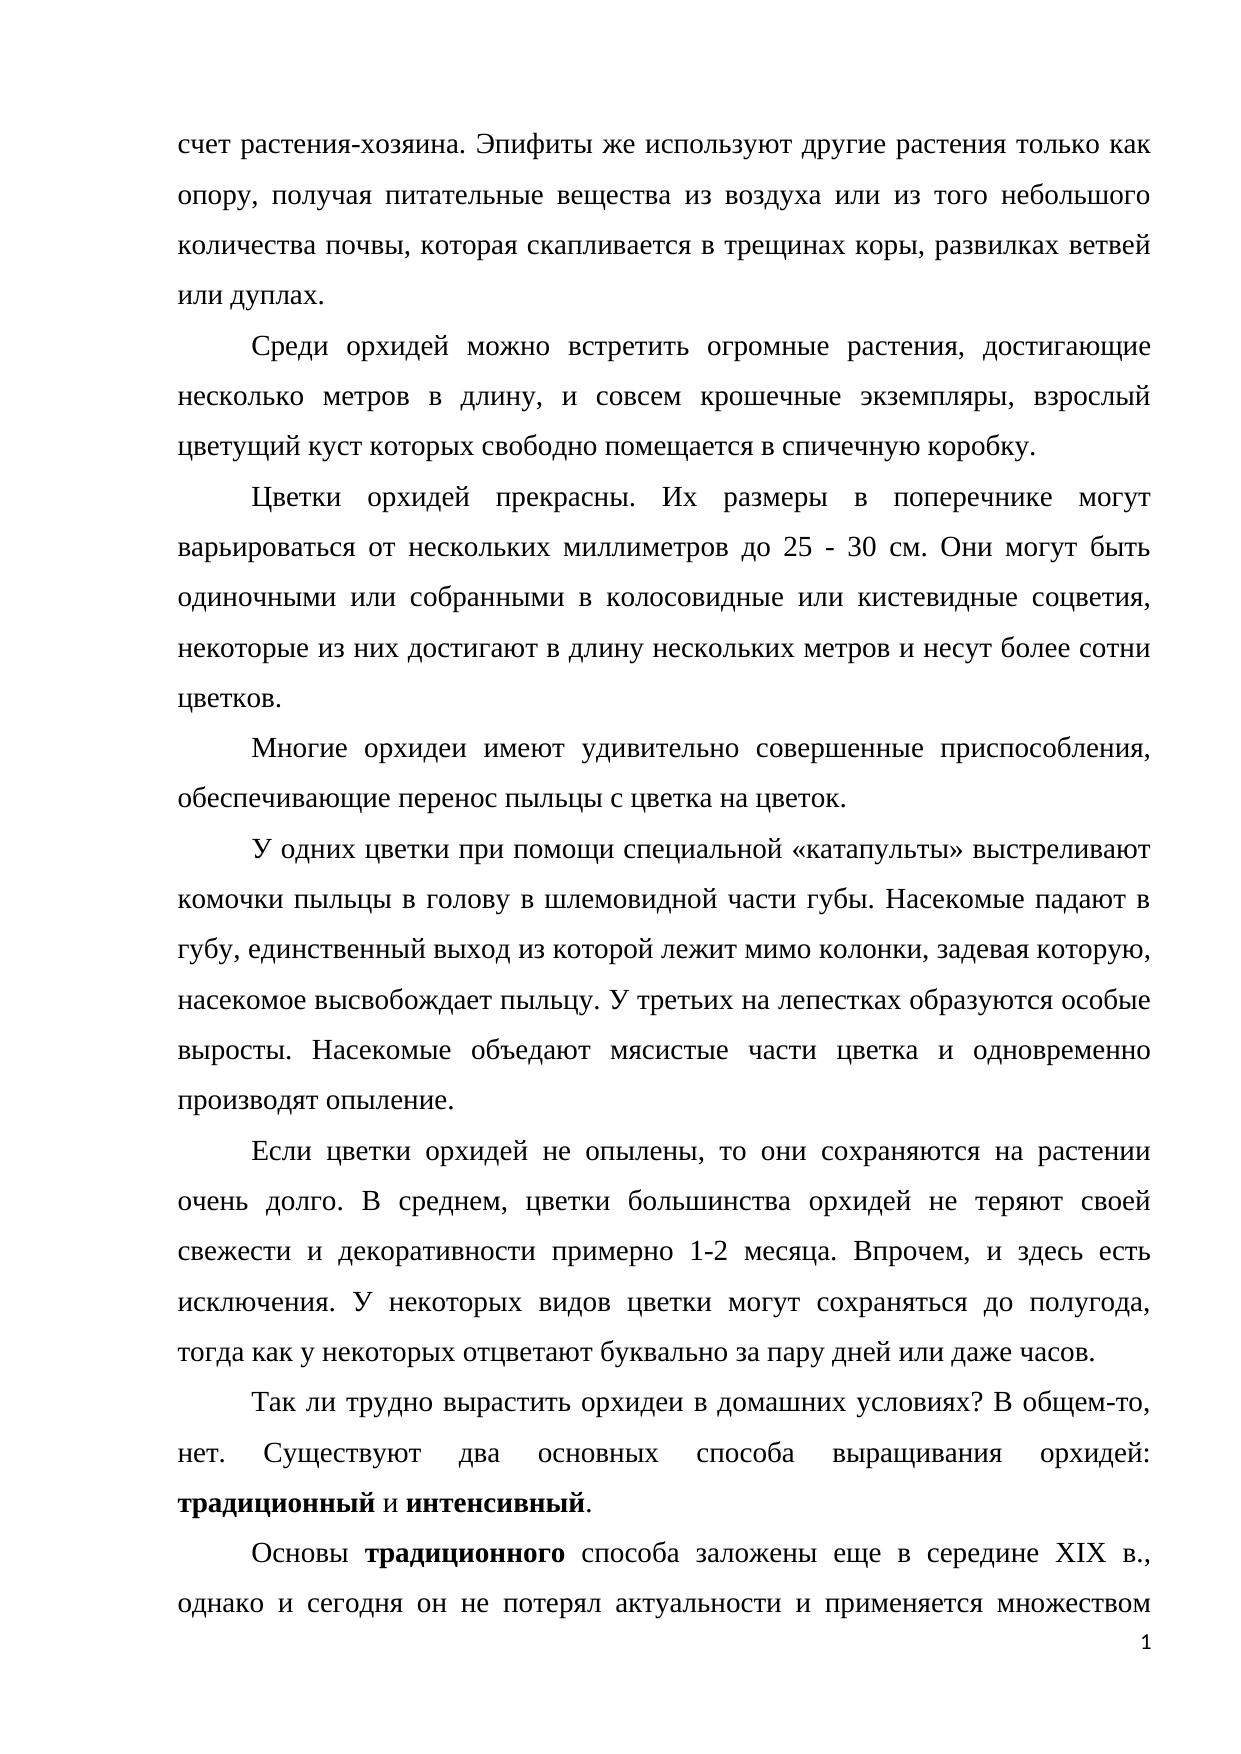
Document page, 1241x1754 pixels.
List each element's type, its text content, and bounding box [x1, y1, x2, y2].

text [177, 127, 1152, 311]
text Так ли трудно вырастить орхидеи в домашних условиях? В общем-то, нет. Существуют два основных способа выращивания орхидей: традиционный и интенсивный. [177, 1384, 1152, 1518]
text Если цветки орхидей не опылены, то они сохраняются на растении очень долго. В среднем, цветки большинства орхидей не теряют своей свежести и декоративности примерно 1-2 месяца. Впрочем, и здесь есть исключения. У некоторых видов цветки могут сохраняться до полугода, тогда как у некоторых отцветают буквально за пару дней или даже часов. [177, 1133, 1152, 1368]
text Многие орхидеи имеют удивительно совершенные приспособления, обеспечивающие перенос пыльцы с цветка на цветок. [177, 730, 1152, 814]
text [177, 1535, 1152, 1619]
text У одних цветки при помощи специальной «катапульты» выстреливают комочки пыльцы в голову в шлемовидной части губы. Насекомые падают в губу, единственный выход из которой лежит мимо колонки, задевая которую, насекомое высвобождает пыльцу. У третьих на лепестках образуются особые выросты. Насекомые объедают мясистые части цветка и одновременно производят опыление. [177, 831, 1152, 1116]
text Среди орхидей можно встретить огромные растения, достигающие несколько метров в длину, и совсем крошечные экземпляры, взрослый цветущий куст которых свободно помещается в спичечную коробку. [177, 328, 1152, 462]
text Цветки орхидей прекрасны. Их размеры в поперечнике могут варьироваться от нескольких миллиметров до 25 - 30 см. Они могут быть одиночными или собранными в колосовидные или кистевидные соцветия, некоторые из них достигают в длину нескольких метров и несут более сотни цветков. [177, 479, 1152, 713]
